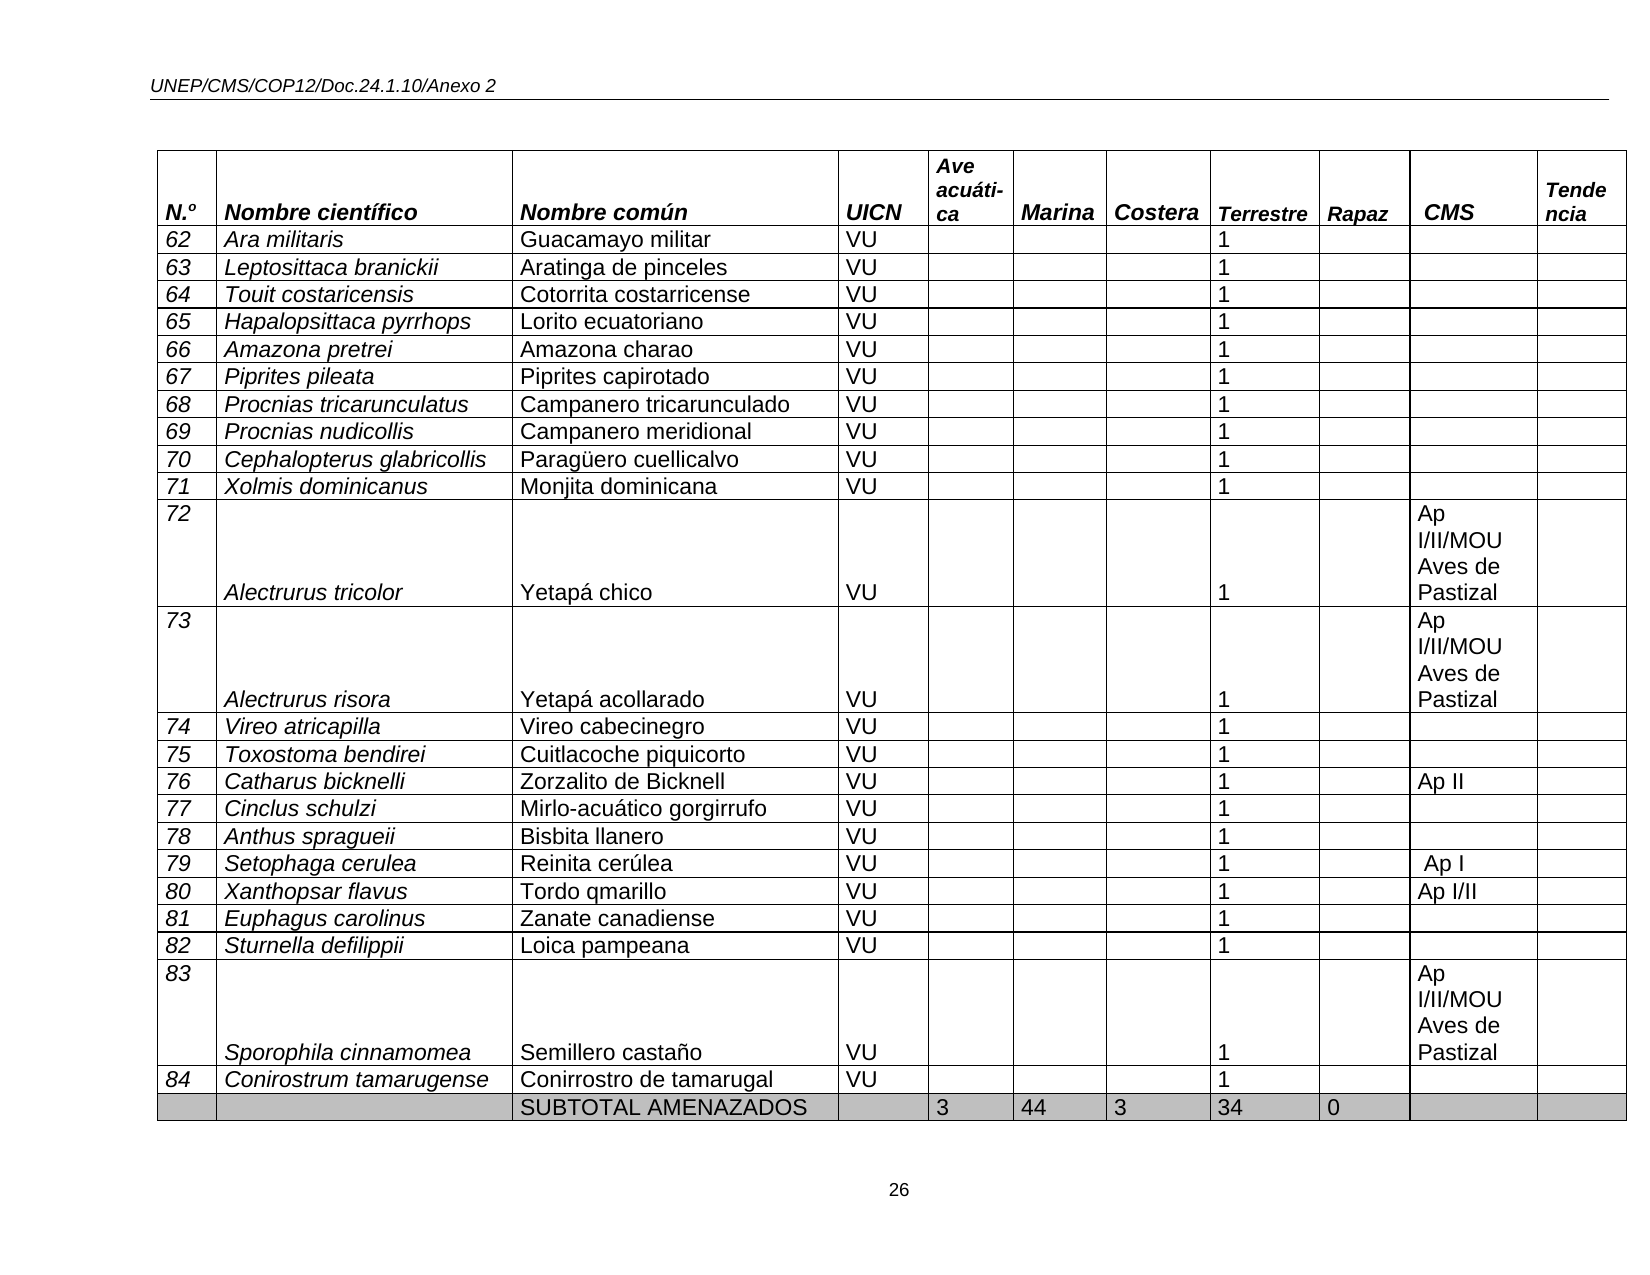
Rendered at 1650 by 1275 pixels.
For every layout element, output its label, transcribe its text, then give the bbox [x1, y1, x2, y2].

table_cell [929, 391, 1013, 417]
table_cell VU [839, 768, 928, 794]
table_cell [1538, 850, 1626, 877]
table_cell VU [839, 878, 928, 904]
table_cell 1 [1211, 1066, 1319, 1093]
table_cell 3 [929, 1094, 1013, 1120]
table_cell [1320, 741, 1409, 767]
table_cell [1107, 446, 1210, 472]
table_cell Campanero tricarunculado [513, 391, 838, 417]
table_cell [929, 850, 1013, 877]
table_cell Conirostrum tamarugense [217, 1066, 512, 1093]
table_cell [929, 363, 1013, 390]
table_cell [839, 1094, 928, 1120]
table_cell [1107, 226, 1210, 253]
table_cell [1538, 878, 1626, 904]
table_cell Yetapá chico [513, 500, 838, 606]
table_cell 71 [158, 473, 216, 499]
table_cell [1538, 363, 1626, 390]
table_cell [929, 713, 1013, 739]
table_cell 78 [158, 823, 216, 849]
table_cell [1107, 850, 1210, 877]
table_cell [1411, 226, 1537, 253]
table_cell [1538, 336, 1626, 362]
table_cell [1411, 1066, 1537, 1093]
table_cell [929, 878, 1013, 904]
table_cell [929, 254, 1013, 280]
table_cell [1538, 473, 1626, 499]
table_cell [1411, 446, 1537, 472]
table_cell Mirlo-acuático gorgirrufo [513, 795, 838, 822]
table_cell Hapalopsittaca pyrrhops [217, 309, 512, 335]
table_cell 1 [1211, 281, 1319, 307]
table_cell [1320, 473, 1409, 499]
table_cell [1320, 309, 1409, 335]
table_cell 1 [1211, 905, 1319, 931]
table_cell Catharus bicknelli [217, 768, 512, 794]
table_header Tendencia [1538, 151, 1626, 225]
table_header Rapaz [1320, 151, 1409, 225]
table_header Nombre común [513, 151, 838, 225]
table_cell Vireo atricapilla [217, 713, 512, 739]
table_cell 1 [1211, 309, 1319, 335]
table_cell Alectrurus risora [217, 607, 512, 712]
table_cell Zorzalito de Bicknell [513, 768, 838, 794]
table_cell [1411, 336, 1537, 362]
table_cell [1538, 254, 1626, 280]
table_cell SUBTOTAL AMENAZADOS [513, 1094, 838, 1120]
table_cell [929, 795, 1013, 822]
table_cell [1014, 500, 1106, 606]
table_cell [1107, 741, 1210, 767]
table_cell Zanate canadiense [513, 905, 838, 931]
table_cell [1411, 823, 1537, 849]
table_cell 74 [158, 713, 216, 739]
table_cell [158, 1094, 216, 1120]
table_cell VU [839, 446, 928, 472]
table_cell 70 [158, 446, 216, 472]
table_cell 1 [1211, 418, 1319, 444]
table_cell [1014, 363, 1106, 390]
table_cell [1411, 418, 1537, 444]
table_cell [1107, 823, 1210, 849]
table_cell Paragüero cuellicalvo [513, 446, 838, 472]
table_cell Ap I/II [1411, 878, 1537, 904]
table_cell 34 [1211, 1094, 1319, 1120]
table_cell VU [839, 391, 928, 417]
table_cell 1 [1211, 363, 1319, 390]
table_cell [217, 1094, 512, 1120]
table_cell [1538, 226, 1626, 253]
table_cell [1538, 418, 1626, 444]
table_cell 0 [1320, 1094, 1409, 1120]
table_cell Semillero castaño [513, 960, 838, 1065]
table_cell [1320, 878, 1409, 904]
table_cell 73 [158, 607, 216, 712]
table_cell VU [839, 418, 928, 444]
table_cell Yetapá acollarado [513, 607, 838, 712]
table_cell 75 [158, 741, 216, 767]
table_cell Lorito ecuatoriano [513, 309, 838, 335]
table_cell [1320, 960, 1409, 1065]
table_cell 69 [158, 418, 216, 444]
table_cell [1411, 1094, 1537, 1120]
table_cell [1107, 905, 1210, 931]
table_cell VU [839, 226, 928, 253]
table_cell [1107, 607, 1210, 712]
table_cell 63 [158, 254, 216, 280]
table_cell 1 [1211, 446, 1319, 472]
table_cell [1320, 823, 1409, 849]
table_cell Xanthopsar flavus [217, 878, 512, 904]
table_cell [1014, 254, 1106, 280]
table_cell [929, 309, 1013, 335]
table_cell 68 [158, 391, 216, 417]
table_cell 1 [1211, 823, 1319, 849]
table_cell Procnias tricarunculatus [217, 391, 512, 417]
table_cell [1538, 446, 1626, 472]
table_cell [1014, 446, 1106, 472]
table_cell [1014, 309, 1106, 335]
table_cell [1107, 960, 1210, 1065]
table_cell [929, 607, 1013, 712]
table_cell Ap I [1411, 850, 1537, 877]
table_cell Setophaga cerulea [217, 850, 512, 877]
table_cell Vireo cabecinegro [513, 713, 838, 739]
table_cell [1107, 254, 1210, 280]
table_cell [1107, 363, 1210, 390]
table_cell Piprites capirotado [513, 363, 838, 390]
table_cell [1320, 1066, 1409, 1093]
table_cell Cotorrita costarricense [513, 281, 838, 307]
table_cell 1 [1211, 850, 1319, 877]
table_cell [1107, 768, 1210, 794]
table_cell 1 [1211, 795, 1319, 822]
table_cell 1 [1211, 391, 1319, 417]
table_cell Ara militaris [217, 226, 512, 253]
table_cell [1107, 418, 1210, 444]
table_cell Aratinga de pinceles [513, 254, 838, 280]
table_cell [1014, 1066, 1106, 1093]
table_cell Sturnella defilippii [217, 933, 512, 959]
table_cell VU [839, 933, 928, 959]
table_cell [1014, 281, 1106, 307]
table_cell Monjita dominicana [513, 473, 838, 499]
table_cell Touit costaricensis [217, 281, 512, 307]
table_cell 1 [1211, 336, 1319, 362]
table_cell Cephalopterus glabricollis [217, 446, 512, 472]
table_cell VU [839, 905, 928, 931]
table_cell 83 [158, 960, 216, 1065]
table_cell Cinclus schulzi [217, 795, 512, 822]
table_cell [1014, 850, 1106, 877]
table_cell [1107, 795, 1210, 822]
table_cell [1014, 933, 1106, 959]
table_cell [929, 281, 1013, 307]
table_cell [1538, 795, 1626, 822]
table_cell [1014, 960, 1106, 1065]
table_cell [1320, 768, 1409, 794]
table_cell [1538, 391, 1626, 417]
table_header UICN [839, 151, 928, 225]
table_cell 1 [1211, 878, 1319, 904]
table_cell [1107, 500, 1210, 606]
table_cell Procnias nudicollis [217, 418, 512, 444]
table_cell [1320, 850, 1409, 877]
table_cell [1107, 473, 1210, 499]
table_cell [1538, 933, 1626, 959]
table_cell [1014, 905, 1106, 931]
table_cell [1411, 254, 1537, 280]
table_cell [1320, 254, 1409, 280]
table_cell [1107, 336, 1210, 362]
table_cell Bisbita llanero [513, 823, 838, 849]
table_cell 82 [158, 933, 216, 959]
table_cell 1 [1211, 713, 1319, 739]
table_cell [1014, 795, 1106, 822]
table_cell Loica pampeana [513, 933, 838, 959]
table_cell 80 [158, 878, 216, 904]
table_cell 77 [158, 795, 216, 822]
table_cell 62 [158, 226, 216, 253]
table_cell [1014, 607, 1106, 712]
table_cell 1 [1211, 473, 1319, 499]
table_cell Piprites pileata [217, 363, 512, 390]
table_cell Tordo qmarillo [513, 878, 838, 904]
table_cell [1014, 473, 1106, 499]
table_cell [1411, 905, 1537, 931]
table_cell 3 [1107, 1094, 1210, 1120]
table_cell [1107, 309, 1210, 335]
table_cell [1538, 500, 1626, 606]
table_cell VU [839, 741, 928, 767]
table_cell [1320, 336, 1409, 362]
table_cell [1320, 363, 1409, 390]
table_cell Xolmis dominicanus [217, 473, 512, 499]
table_cell [1538, 905, 1626, 931]
table_cell [1107, 281, 1210, 307]
table_cell VU [839, 960, 928, 1065]
table_cell Sporophila cinnamomea [217, 960, 512, 1065]
table_cell [929, 418, 1013, 444]
table_cell Amazona pretrei [217, 336, 512, 362]
table_cell Guacamayo militar [513, 226, 838, 253]
table_cell [1320, 713, 1409, 739]
table_cell [1538, 607, 1626, 712]
table_cell [929, 473, 1013, 499]
table_cell [929, 933, 1013, 959]
table_cell Conirrostro de tamarugal [513, 1066, 838, 1093]
table_cell VU [839, 281, 928, 307]
table_cell [1320, 607, 1409, 712]
table_cell VU [839, 254, 928, 280]
table_cell Amazona charao [513, 336, 838, 362]
table_cell [1538, 768, 1626, 794]
table_header Ave acuáti-ca [929, 151, 1013, 225]
table_cell [929, 823, 1013, 849]
table_cell [929, 768, 1013, 794]
table_cell [1538, 281, 1626, 307]
table_cell 66 [158, 336, 216, 362]
table_cell 1 [1211, 226, 1319, 253]
table_cell [1320, 418, 1409, 444]
table_header N.o [158, 151, 216, 225]
table_cell [1538, 1094, 1626, 1120]
table_cell [1320, 905, 1409, 931]
table_cell [1411, 309, 1537, 335]
table_cell [1411, 741, 1537, 767]
table_cell VU [839, 473, 928, 499]
table_cell VU [839, 713, 928, 739]
table_cell Campanero meridional [513, 418, 838, 444]
table_cell [1411, 795, 1537, 822]
table_cell 1 [1211, 607, 1319, 712]
table_cell VU [839, 823, 928, 849]
table_cell Ap II [1411, 768, 1537, 794]
table_cell [1320, 391, 1409, 417]
table_cell [1320, 446, 1409, 472]
table_cell 81 [158, 905, 216, 931]
table_cell [1538, 713, 1626, 739]
table_cell 72 [158, 500, 216, 606]
table_cell 1 [1211, 768, 1319, 794]
table_cell [929, 741, 1013, 767]
table_cell Ap I/II/MOU Aves de Pastizal [1411, 500, 1537, 606]
table_cell [1411, 281, 1537, 307]
table_cell [1014, 768, 1106, 794]
table_cell [1014, 391, 1106, 417]
table_cell [1320, 933, 1409, 959]
table_cell [1014, 878, 1106, 904]
table_cell [1320, 226, 1409, 253]
table_header Terrestre [1211, 151, 1319, 225]
table_cell [1320, 795, 1409, 822]
table_header Marina [1014, 151, 1106, 225]
table_cell [1538, 960, 1626, 1065]
table_cell VU [839, 795, 928, 822]
table_cell [1107, 1066, 1210, 1093]
table_cell 44 [1014, 1094, 1106, 1120]
table_cell VU [839, 850, 928, 877]
table_cell [1538, 741, 1626, 767]
table_cell 1 [1211, 500, 1319, 606]
table_cell VU [839, 363, 928, 390]
table_cell [1107, 713, 1210, 739]
table_cell 1 [1211, 741, 1319, 767]
table_cell [929, 905, 1013, 931]
table_cell 79 [158, 850, 216, 877]
table_cell Ap I/II/MOU Aves de Pastizal [1411, 607, 1537, 712]
table_cell 1 [1211, 254, 1319, 280]
table_cell Anthus spragueii [217, 823, 512, 849]
table_cell 84 [158, 1066, 216, 1093]
table_cell Cuitlacoche piquicorto [513, 741, 838, 767]
table_cell VU [839, 607, 928, 712]
table_cell [929, 1066, 1013, 1093]
table_cell Alectrurus tricolor [217, 500, 512, 606]
table_cell [1014, 713, 1106, 739]
table_cell Leptosittaca branickii [217, 254, 512, 280]
table_header Nombre científico [217, 151, 512, 225]
table_cell [1411, 363, 1537, 390]
table_cell 67 [158, 363, 216, 390]
table_cell VU [839, 309, 928, 335]
table_cell VU [839, 336, 928, 362]
table_cell [1411, 473, 1537, 499]
table_cell [1014, 336, 1106, 362]
table_cell 1 [1211, 933, 1319, 959]
table_cell 76 [158, 768, 216, 794]
table_cell Reinita cerúlea [513, 850, 838, 877]
table_cell [1538, 1066, 1626, 1093]
table_cell [1411, 713, 1537, 739]
table_header Costera [1107, 151, 1210, 225]
table_cell [1107, 391, 1210, 417]
table_cell [929, 226, 1013, 253]
table_cell VU [839, 1066, 928, 1093]
table_cell [929, 336, 1013, 362]
table_cell [929, 960, 1013, 1065]
table_cell Toxostoma bendirei [217, 741, 512, 767]
table_cell [1320, 281, 1409, 307]
table_cell [1411, 391, 1537, 417]
table_cell 1 [1211, 960, 1319, 1065]
table_cell [1014, 741, 1106, 767]
table_cell [1014, 418, 1106, 444]
table_cell [1107, 878, 1210, 904]
table_cell [1538, 309, 1626, 335]
table_cell [1538, 823, 1626, 849]
table_cell [1014, 226, 1106, 253]
table_cell [1107, 933, 1210, 959]
table_cell [929, 500, 1013, 606]
table_header CMS [1411, 151, 1537, 225]
table_cell [929, 446, 1013, 472]
table_cell [1014, 823, 1106, 849]
table_cell 64 [158, 281, 216, 307]
table_cell VU [839, 500, 928, 606]
table_cell Ap I/II/MOU Aves de Pastizal [1411, 960, 1537, 1065]
table_cell 65 [158, 309, 216, 335]
table_cell [1320, 500, 1409, 606]
table_cell [1411, 933, 1537, 959]
table_cell Euphagus carolinus [217, 905, 512, 931]
